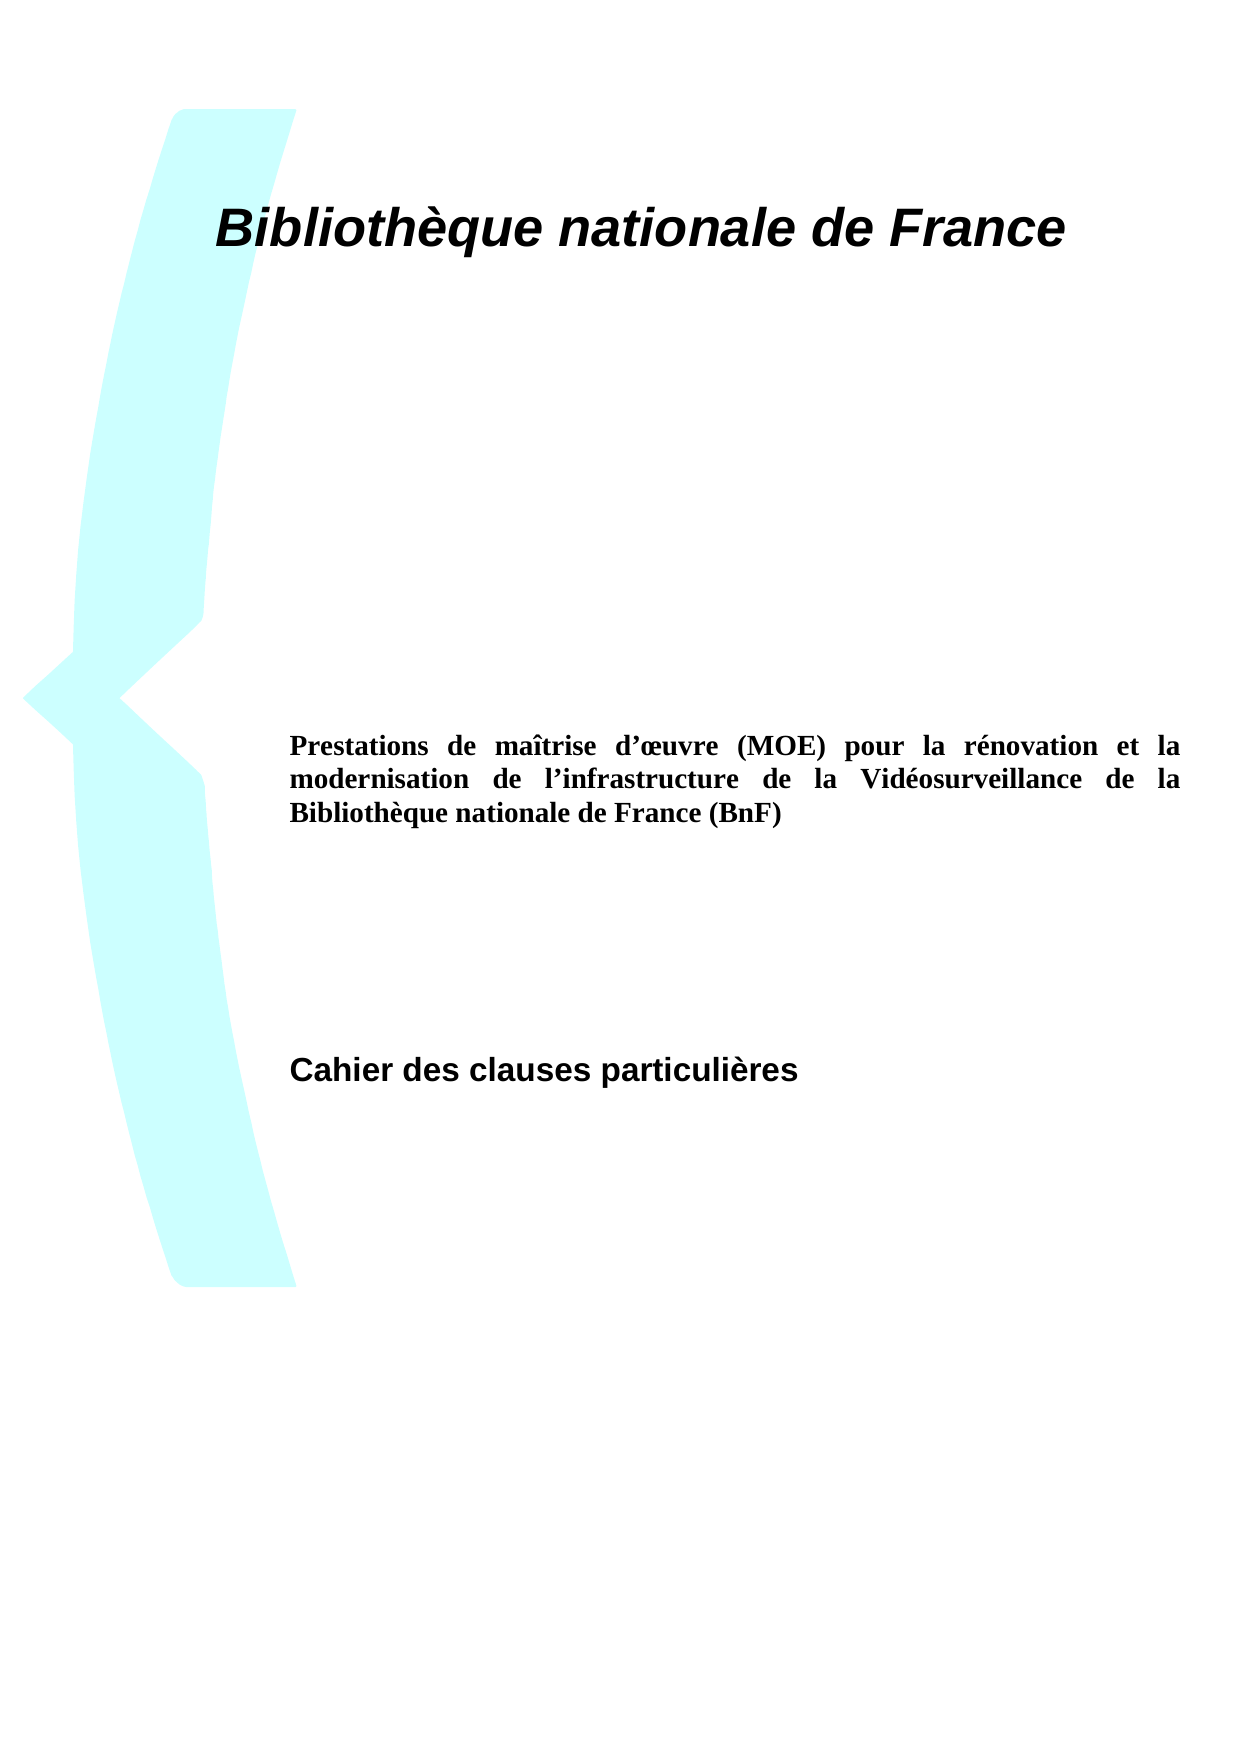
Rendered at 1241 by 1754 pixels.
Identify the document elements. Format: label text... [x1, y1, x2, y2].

text Bibliothèque nationale de France [216, 196, 1181, 258]
text Prestations de maîtrise d’œuvre (MOE) pour la rénovation et la modernisation de l’infrastructure de la Vidéosurveillance de nationale de France (BnF) [289, 728, 1181, 828]
text Cahier des clauses particulières [289, 1050, 1181, 1088]
